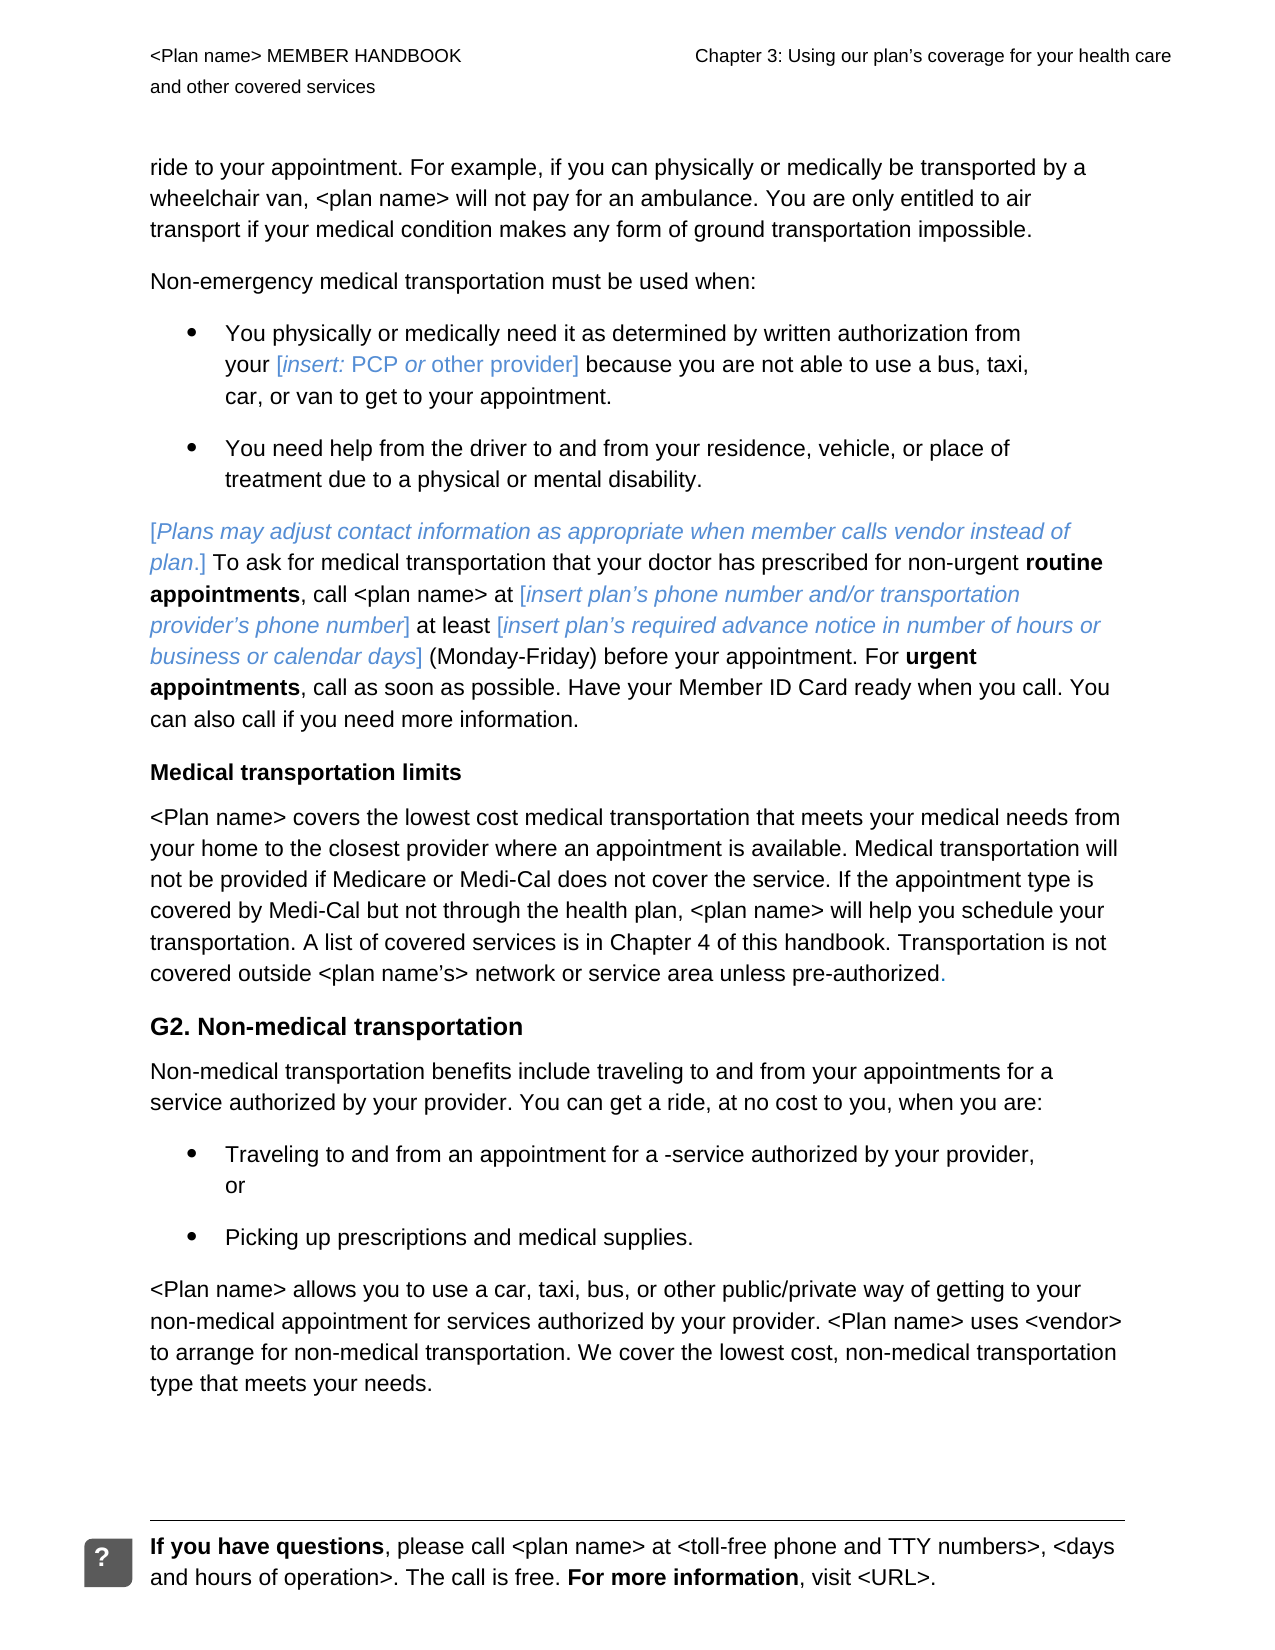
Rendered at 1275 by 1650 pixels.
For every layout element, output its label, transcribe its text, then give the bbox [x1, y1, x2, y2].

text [150, 150, 1125, 244]
subtitle G2. Non-medical transportation [150, 1008, 1050, 1042]
text Non-medical transportation benefits include traveling to and from your appointments for a service authorized by your provider. You can get a ride, at no cost to you, when you are: [150, 1054, 1125, 1117]
text Traveling to and from an appointment for a -service authorized by your provider, or [187, 1137, 1050, 1200]
text <Plan name> covers the lowest cost medical transportation that meets your medical needs from your home to the closest provider where an appointment is available. Medical transportation will not be provided if Medicare or Medi-Cal does not cover the service. If the appointment type is covered by Medi-Cal but not through the health plan, <plan name> will help you schedule your transportation. A list of covered services is in Chapter 4 of this handbook. Transportation is not covered outside <plan name’s> network or service area unless pre-authorized. [150, 800, 1125, 987]
text <Plan name> allows you to use a car, taxi, bus, or other public/private way of getting to your non-medical appointment for services authorized by your provider. <Plan name> uses <vendor> to arrange for non-medical transportation. We cover the lowest cost, non-medical transportation type that meets your needs. [150, 1273, 1125, 1398]
text [Plans may adjust contact information as appropriate when member calls vendor instead of plan.] To ask for medical transportation that your doctor has prescribed for non-urgent routine appointments, call <plan name> at [insert plan’s phone number and/or transportation provider’s phone number] at least [insert plan’s required advance notice in number of hours or business or calendar days] (Monday-Friday) before your appointment. For urgent appointments, call as soon as possible. Have your Member ID Card ready when you call. You can also call if you need more information. [150, 514, 1125, 733]
text Non-emergency medical transportation must be used when: [150, 264, 1125, 296]
text You need help from the driver to and from your residence, vehicle, or place of treatment due to a physical or mental disability. [187, 431, 1050, 494]
text Medical transportation limits [150, 754, 1050, 787]
text You physically or medically need it as determined by written authorization from your [insert: PCP or other provider] because you are not able to use a bus, taxi, car, or van to get to your appointment. [187, 317, 1050, 410]
text Picking up prescriptions and medical supplies. [187, 1221, 1050, 1252]
